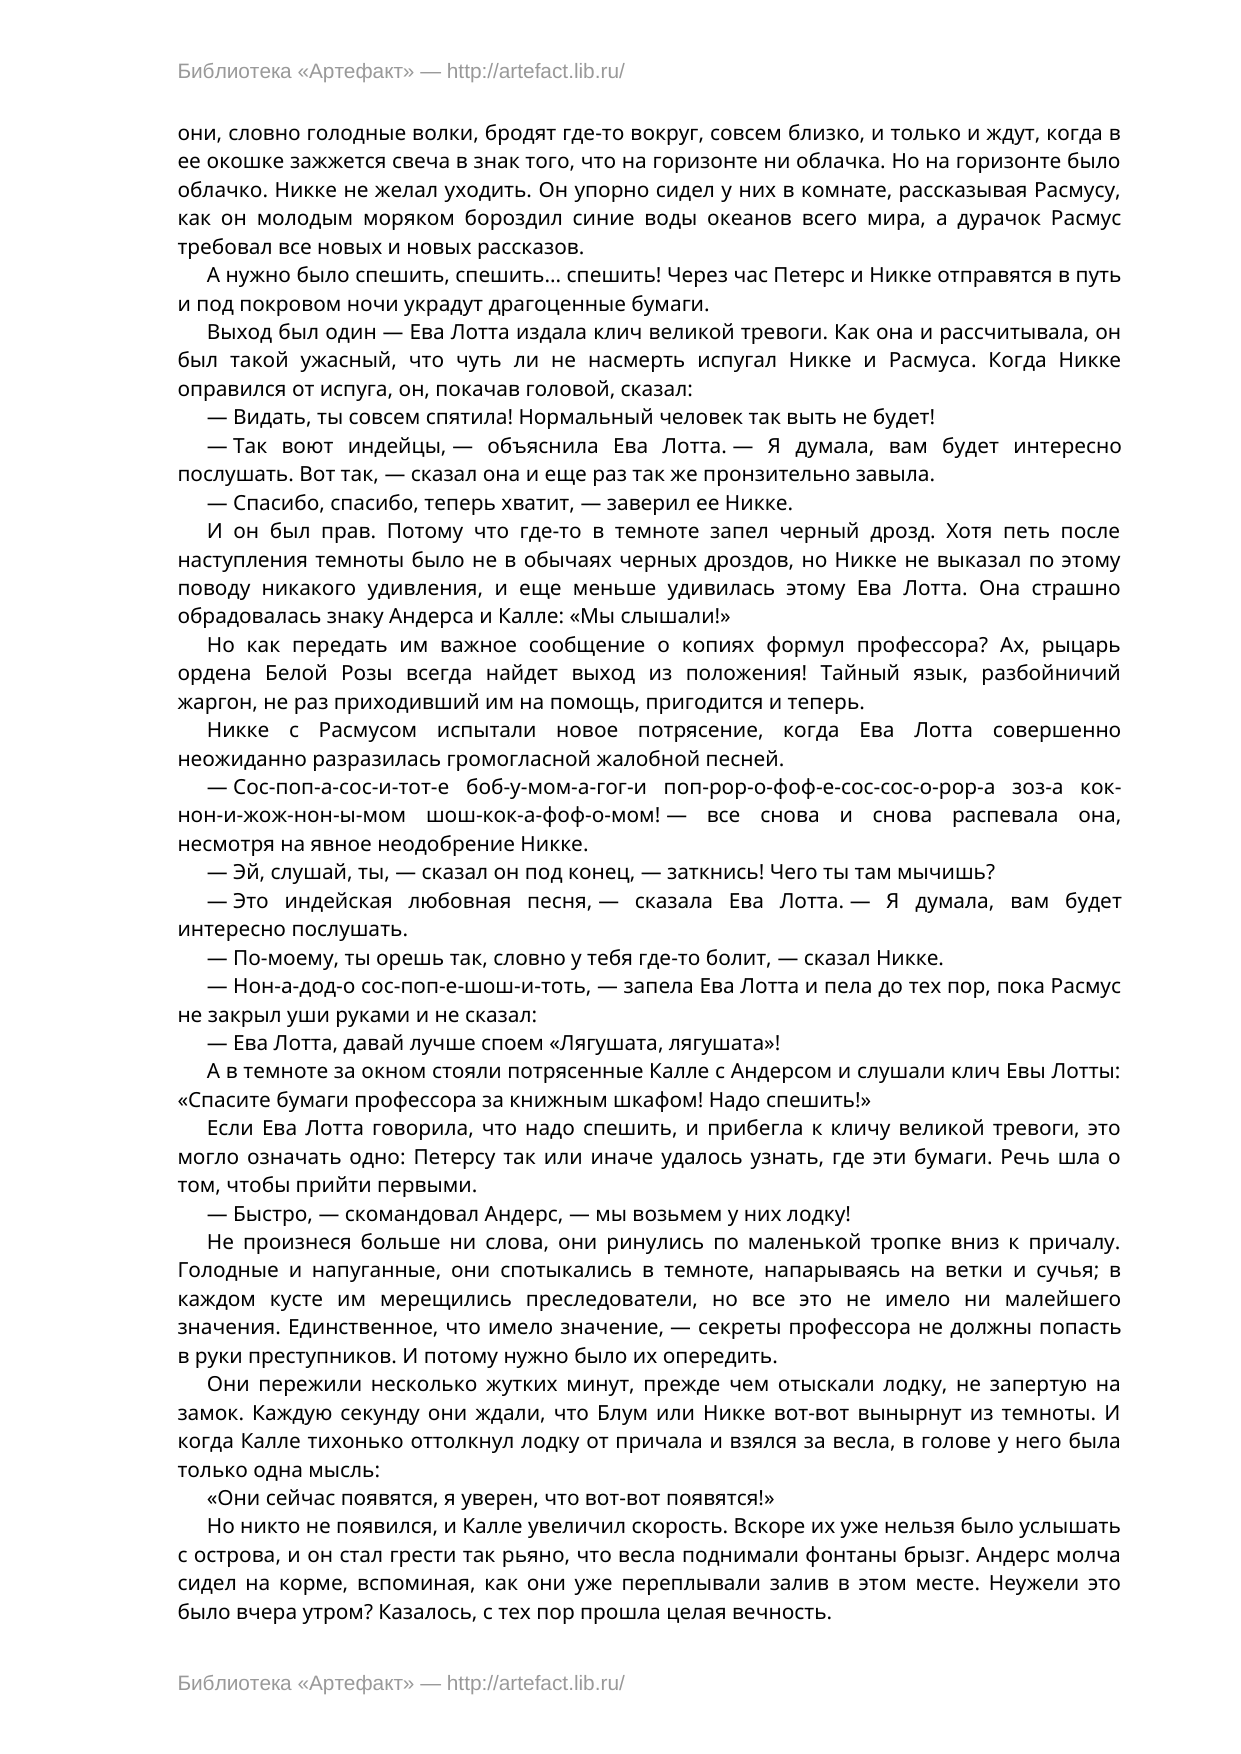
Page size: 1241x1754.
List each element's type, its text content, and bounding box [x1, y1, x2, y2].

text А в темноте за окном стояли потрясенные Калле с Андерсом и слушали клич Евы Лотты: «Спасите бумаги профессора за книжным шкафом! Надо спешить!» [177, 1057, 1122, 1113]
text — Быстро, — скомандовал Андерс, — мы возьмем у них лодку! [177, 1199, 1122, 1227]
text А нужно было спешить, спешить... спешить! Через час Петерс и Никке отправятся в путь и под покровом ночи украдут драгоценные бумаги. [177, 260, 1122, 317]
text — Это индейская любовная песня, — сказала Ева Лотта. — Я думала, вам будет интересно послушать. [177, 886, 1122, 943]
text И он был прав. Потому что где-то в темноте запел черный дрозд. Хотя петь после наступления темноты было не в обычаях черных дроздов, но Никке не выказал по этому поводу никакого удивления, и еще меньше удивилась этому Ева Лотта. Она страшно обрадовалась знаку Андерса и Калле: «Мы слышали!» [177, 516, 1122, 630]
text — Нон-а-дод-о сос-поп-е-шош-и-тоть, — запела Ева Лотта и пела до тех пор, пока Расмус не закрыл уши руками и не сказал: [177, 971, 1122, 1028]
text — Ева Лотта, давай лучше споем «Лягушата, лягушата»! [177, 1028, 1122, 1057]
text Они пережили несколько жутких минут, прежде чем отыскали лодку, не запертую на замок. Каждую секунду они ждали, что Блум или Никке вот-вот вынырнут из темноты. И когда Калле тихонько оттолкнул лодку от причала и взялся за весла, в голове у него была только одна мысль: [177, 1369, 1122, 1483]
text — Спасибо, спасибо, теперь хватит, — заверил ее Никке. [177, 488, 1122, 516]
text — По-моему, ты орешь так, словно у тебя где-то болит, — сказал Никке. [177, 943, 1122, 971]
text — Видать, ты совсем спятила! Нормальный человек так выть не будет! [177, 402, 1122, 431]
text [177, 118, 1122, 260]
text Не произнеся больше ни слова, они ринулись по маленькой тропке вниз к причалу. Голодные и напуганные, они спотыкались в темноте, напарываясь на ветки и сучья; в каждом кусте им мерещились преследователи, но все это не имело ни малейшего значения. Единственное, что имело значение, — секреты профессора не должны попасть в руки преступников. И потому нужно было их опередить. [177, 1227, 1122, 1369]
text — Сос-поп-а-сос-и-тот-е боб-у-мом-а-гог-и поп-рор-о-фоф-е-сос-сос-о-рор-а зоз-а кок-нон-и-жож-нон-ы-мом шош-кок-а-фоф-о-мом! — все снова и снова распевала она, несмотря на явное неодобрение Никке. [177, 772, 1122, 857]
text Но никто не появился, и Калле увеличил скорость. Вскоре их уже нельзя было услышать с острова, и он стал грести так рьяно, что весла поднимали фонтаны брызг. Андерс молча сидел на корме, вспоминая, как они уже переплывали залив в этом месте. Неужели это было вчера утром? Казалось, с тех пор прошла целая вечность. [177, 1512, 1122, 1625]
text — Так воют индейцы, — объяснила Ева Лотта. — Я думала, вам будет интересно послушать. Вот так, — сказал она и еще раз так же пронзительно завыла. [177, 431, 1122, 488]
text — Эй, слушай, ты, — сказал он под конец, — заткнись! Чего ты там мычишь? [177, 857, 1122, 886]
text Но как передать им важное сообщение о копиях формул профессора? Ах, рыцарь ордена Белой Розы всегда найдет выход из положения! Тайный язык, разбойничий жаргон, не раз приходивший им на помощь, пригодится и теперь. [177, 630, 1122, 715]
text «Они сейчас появятся, я уверен, что вот-вот появятся!» [177, 1483, 1122, 1512]
text Никке с Расмусом испытали новое потрясение, когда Ева Лотта совершенно неожиданно разразилась громогласной жалобной песней. [177, 715, 1122, 772]
text Если Ева Лотта говорила, что надо спешить, и прибегла к кличу великой тревоги, это могло означать одно: Петерсу так или иначе удалось узнать, где эти бумаги. Речь шла о том, чтобы прийти первыми. [177, 1113, 1122, 1199]
text Выход был один — Ева Лотта издала клич великой тревоги. Как она и рассчитывала, он был такой ужасный, что чуть ли не насмерть испугал Никке и Расмуса. Когда Никке оправился от испуга, он, покачав головой, сказал: [177, 317, 1122, 402]
